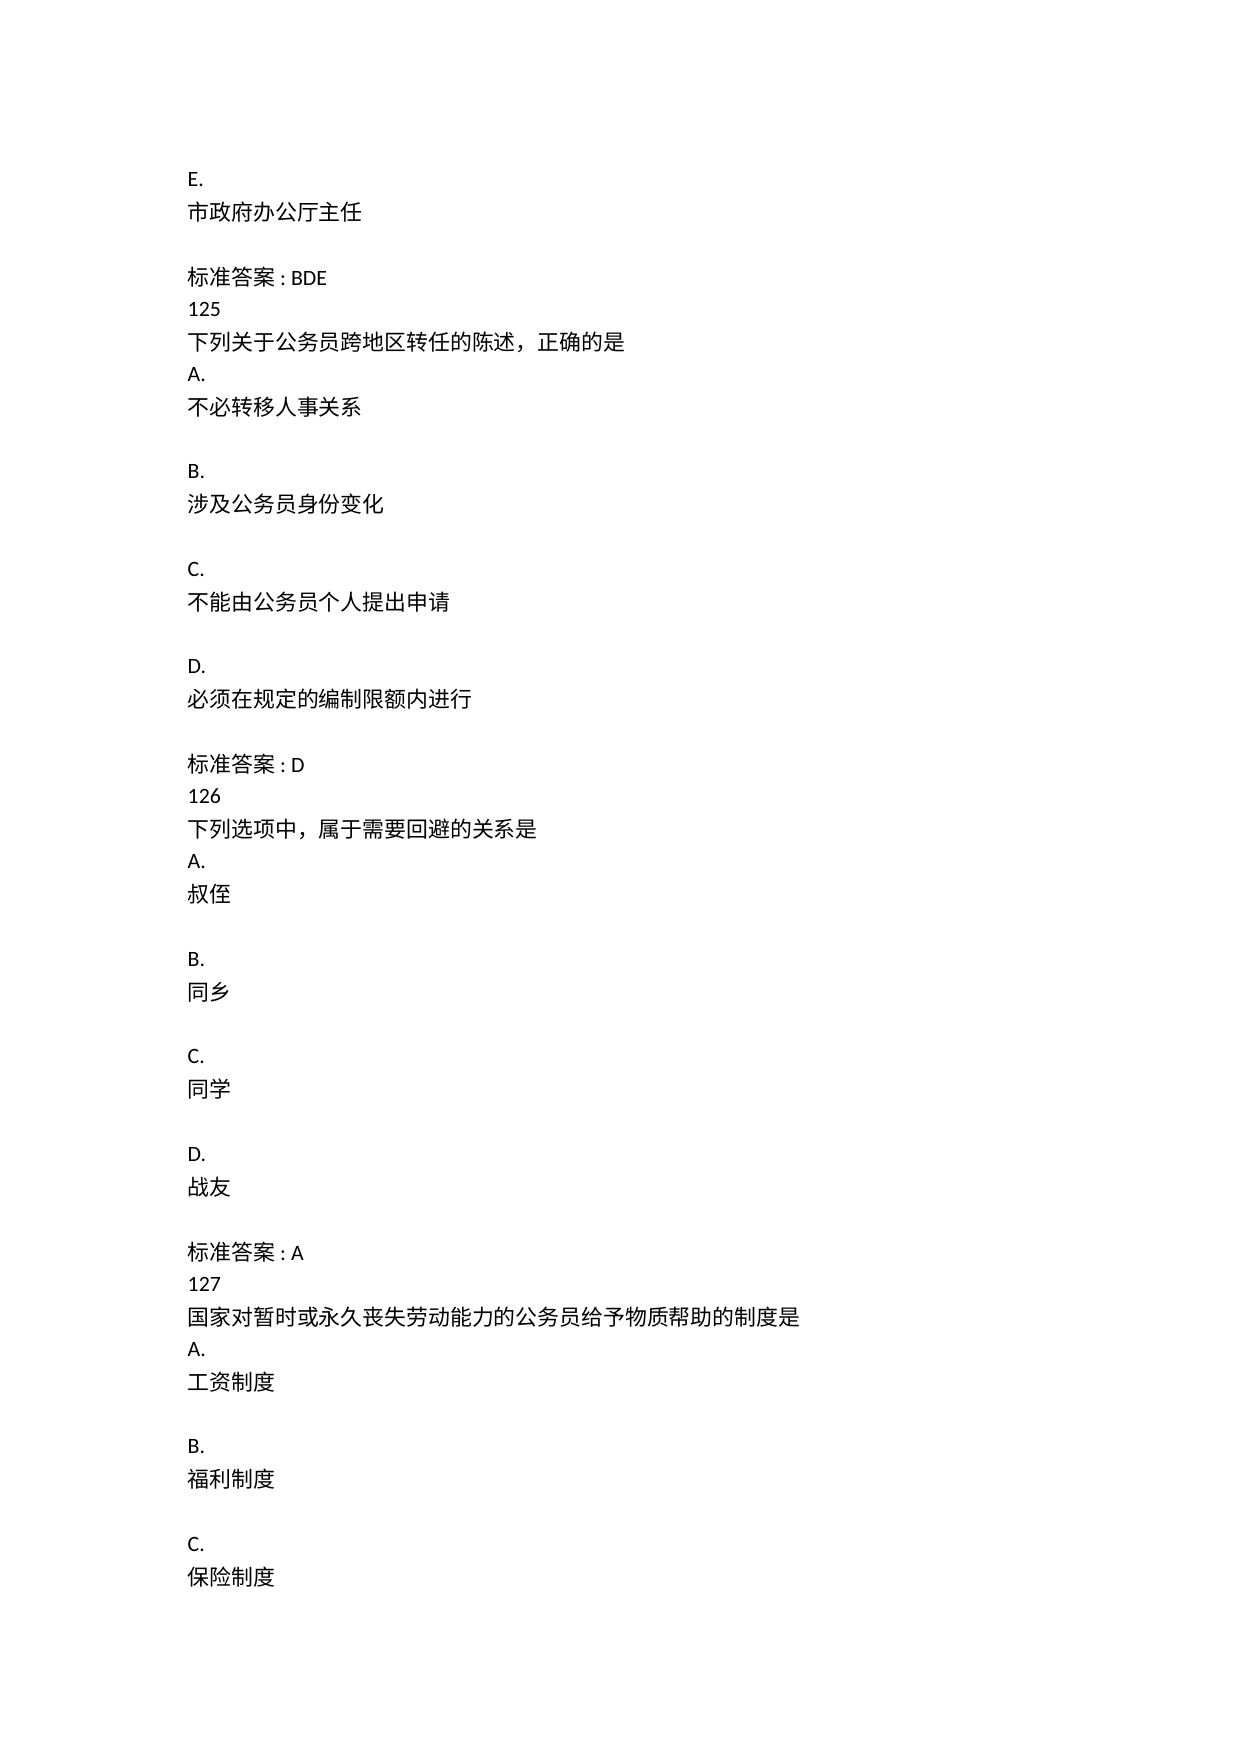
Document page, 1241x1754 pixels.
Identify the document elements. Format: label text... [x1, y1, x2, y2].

text D. [187, 1137, 1053, 1169]
text 同学 [187, 1072, 1053, 1104]
text 标准答案 : A [187, 1234, 1053, 1267]
text C. [187, 552, 1053, 584]
text 下列选项中，属于需要回避的关系是 [187, 812, 1053, 844]
text B. [187, 1429, 1053, 1462]
text 125 [187, 292, 1053, 324]
text 不必转移人事关系 [187, 389, 1053, 422]
text 叔侄 [187, 877, 1053, 909]
text 标准答案 : BDE [187, 259, 1053, 292]
text 涉及公务员身份变化 [187, 487, 1053, 519]
text B. [187, 942, 1053, 974]
text A. [187, 1332, 1053, 1364]
text A. [187, 357, 1053, 389]
text 工资制度 [187, 1364, 1053, 1397]
text 127 [187, 1267, 1053, 1299]
text A. [187, 844, 1053, 877]
text 同乡 [187, 974, 1053, 1007]
text 福利制度 [187, 1462, 1053, 1494]
text 不能由公务员个人提出申请 [187, 584, 1053, 617]
text 标准答案 : D [187, 747, 1053, 779]
text C. [187, 1039, 1053, 1072]
text C. [187, 1527, 1053, 1559]
text 126 [187, 779, 1053, 812]
text D. [187, 649, 1053, 682]
text E. [187, 162, 1053, 194]
text 下列关于公务员跨地区转任的陈述，正确的是 [187, 324, 1053, 357]
text B. [187, 454, 1053, 487]
text 必须在规定的编制限额内进行 [187, 682, 1053, 714]
text 保险制度 [187, 1559, 1053, 1592]
text 战友 [187, 1169, 1053, 1202]
text 国家对暂时或永久丧失劳动能力的公务员给予物质帮助的制度是 [187, 1299, 1053, 1332]
text 市政府办公厅主任 [187, 194, 1053, 227]
